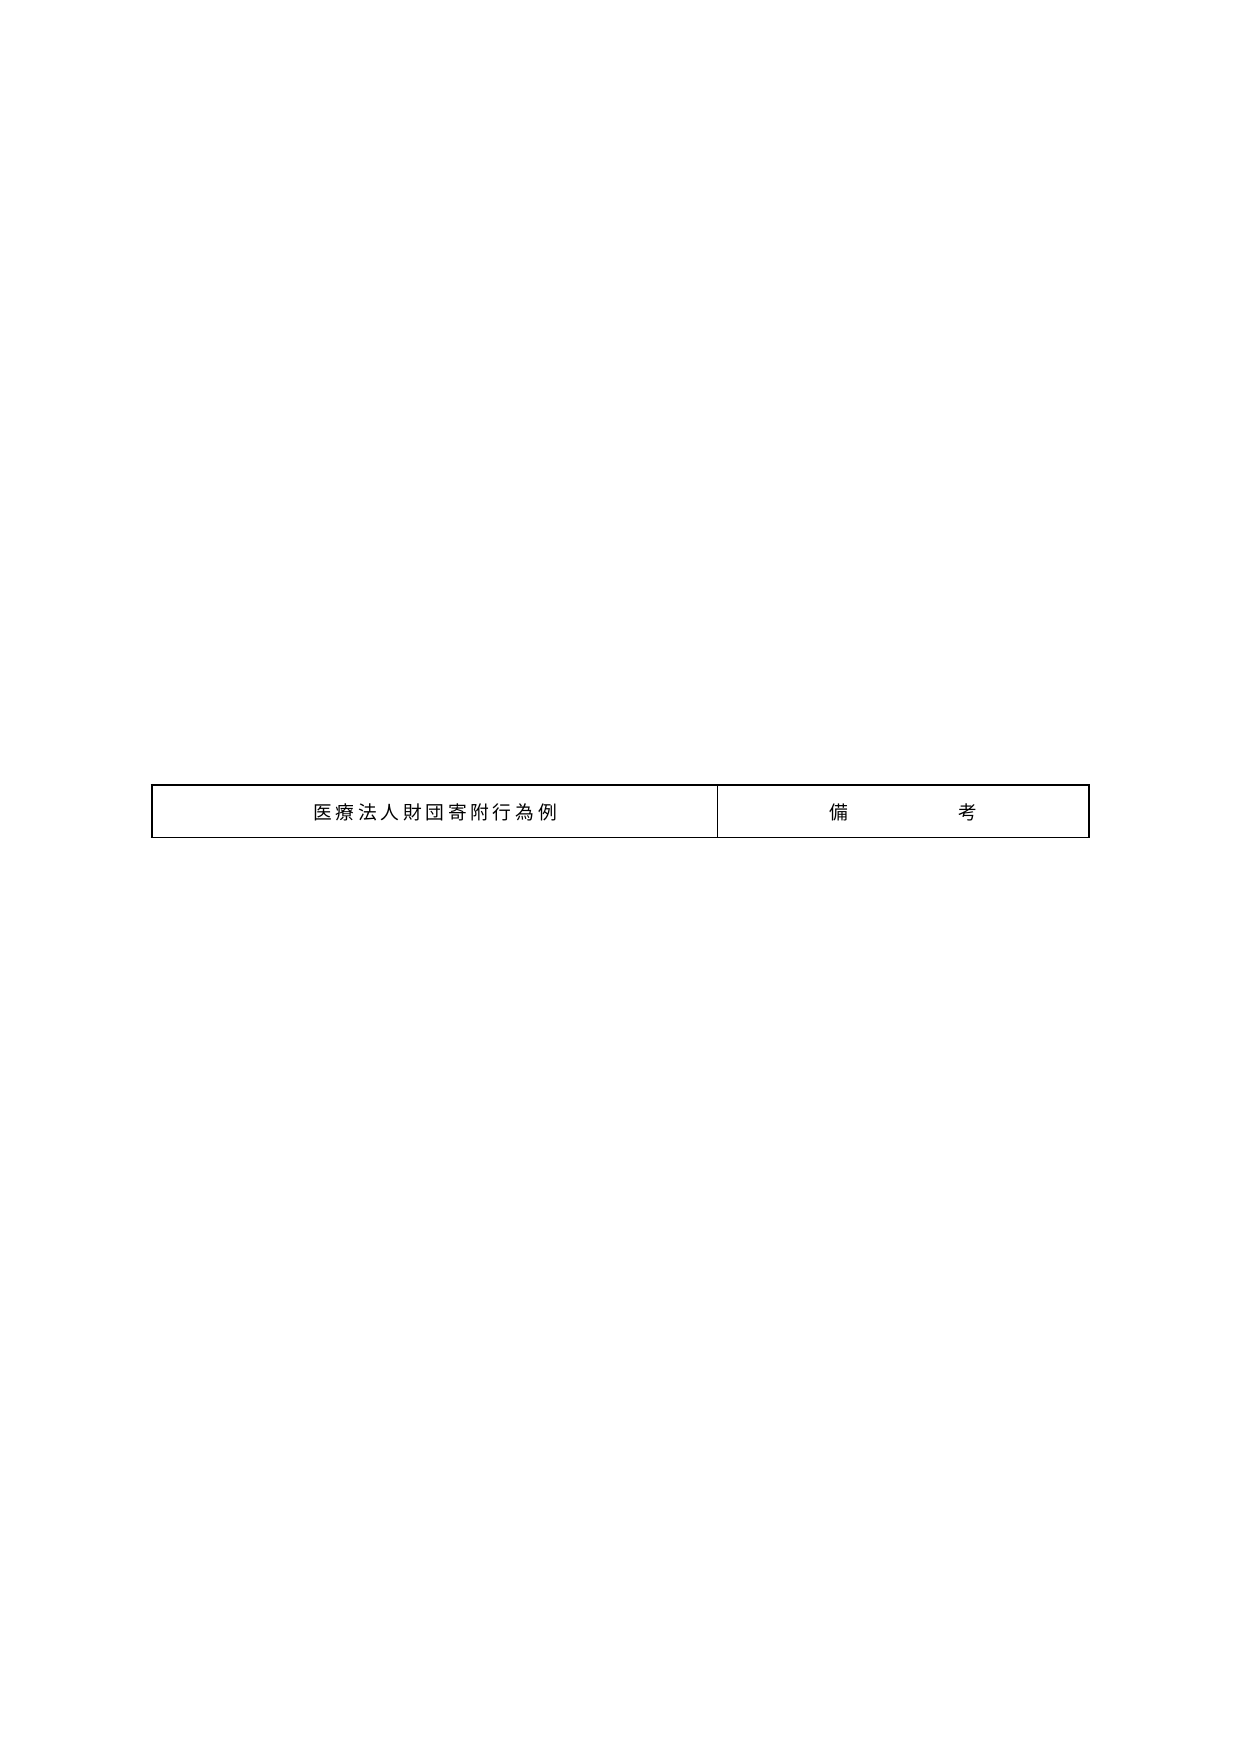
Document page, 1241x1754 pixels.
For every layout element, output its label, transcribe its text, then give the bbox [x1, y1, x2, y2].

table_header 備 考 [718, 786, 1088, 837]
table_header 医療法人財団寄附行為例 [153, 786, 717, 837]
